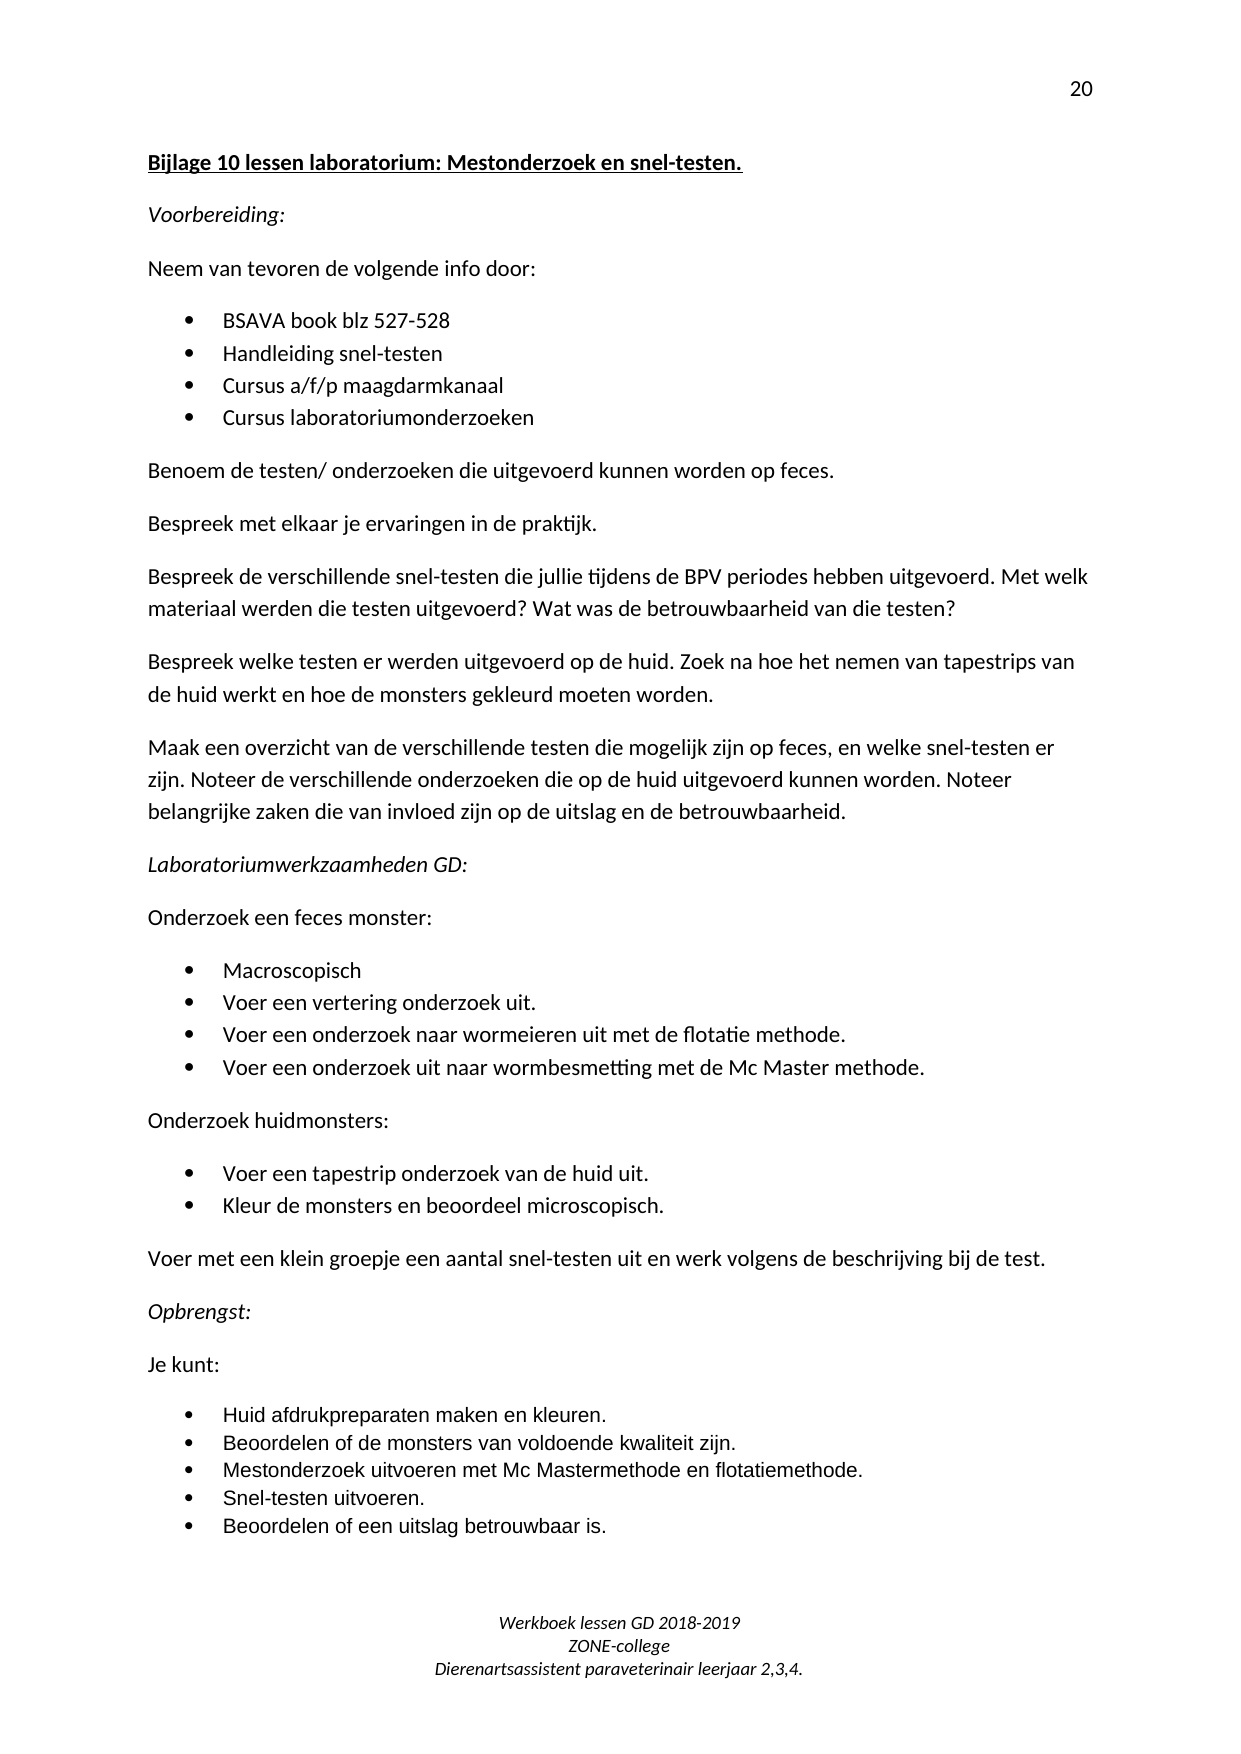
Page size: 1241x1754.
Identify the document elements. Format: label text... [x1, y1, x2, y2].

text Bijlage 10 lessen laboratorium: Mestonderzoek en snel-testen. [148, 148, 1093, 176]
list Voer een onderzoek naar wormeieren uit met de flotatie methode. [185, 1021, 1093, 1048]
text Neem van tevoren de volgende info door: [148, 254, 1093, 282]
text Je kunt: [148, 1350, 1093, 1378]
text Bespreek de verschillende snel-testen die jullie tijdens de BPV periodes hebben uitgevoerd. Met welk materiaal werden die testen uitgevoerd? Wat was de betrouwbaarheid van die testen? [148, 562, 1093, 622]
text Opbrengst: [148, 1297, 1093, 1325]
list Beoordelen of de monsters van voldoende kwaliteit zijn. [185, 1431, 1093, 1455]
list Kleur de monsters en beoordeel microscopisch. [185, 1191, 1093, 1219]
list Beoordelen of een uitslag betrouwbaar is. [185, 1513, 1093, 1537]
list Voer een vertering onderzoek uit. [185, 988, 1093, 1016]
text Bespreek met elkaar je ervaringen in de praktijk. [148, 509, 1093, 537]
text Benoem de testen/ onderzoeken die uitgevoerd kunnen worden op feces. [148, 456, 1093, 484]
text Onderzoek een feces monster: [148, 903, 1093, 931]
list Voer een onderzoek uit naar wormbesmetting met de Mc Master methode. [185, 1053, 1093, 1081]
text Voer met een klein groepje een aantal snel-testen uit en werk volgens de beschrijving bij de test. [148, 1244, 1093, 1272]
text Bespreek welke testen er werden uitgevoerd op de huid. Zoek na hoe het nemen van tapestrips van de huid werkt en hoe de monsters gekleurd moeten worden. [148, 647, 1093, 708]
text Maak een overzicht van de verschillende testen die mogelijk zijn op feces, en welke snel-testen er zijn. Noteer de verschillende onderzoeken die op de huid uitgevoerd kunnen worden. Noteer belangrijke zaken die van invloed zijn op de uitslag en de betrouwbaarheid. [148, 733, 1093, 825]
list BSAVA book blz 527-528 [185, 307, 1093, 335]
text Laboratoriumwerkzaamheden GD: [148, 850, 1093, 878]
list Huid afdrukpreparaten maken en kleuren. [185, 1403, 1093, 1427]
list Macroscopisch [185, 956, 1093, 984]
list Cursus a/f/p maagdarmkanaal [185, 371, 1093, 399]
list Snel-testen uitvoeren. [185, 1486, 1093, 1510]
list Handleiding snel-testen [185, 339, 1093, 367]
list Mestonderzoek uitvoeren met Mc Mastermethode en flotatiemethode. [185, 1458, 1093, 1482]
text Voorbereiding: [148, 201, 1093, 229]
list Cursus laboratoriumonderzoeken [185, 403, 1093, 431]
list Voer een tapestrip onderzoek van de huid uit. [185, 1159, 1093, 1187]
text Onderzoek huidmonsters: [148, 1106, 1093, 1134]
